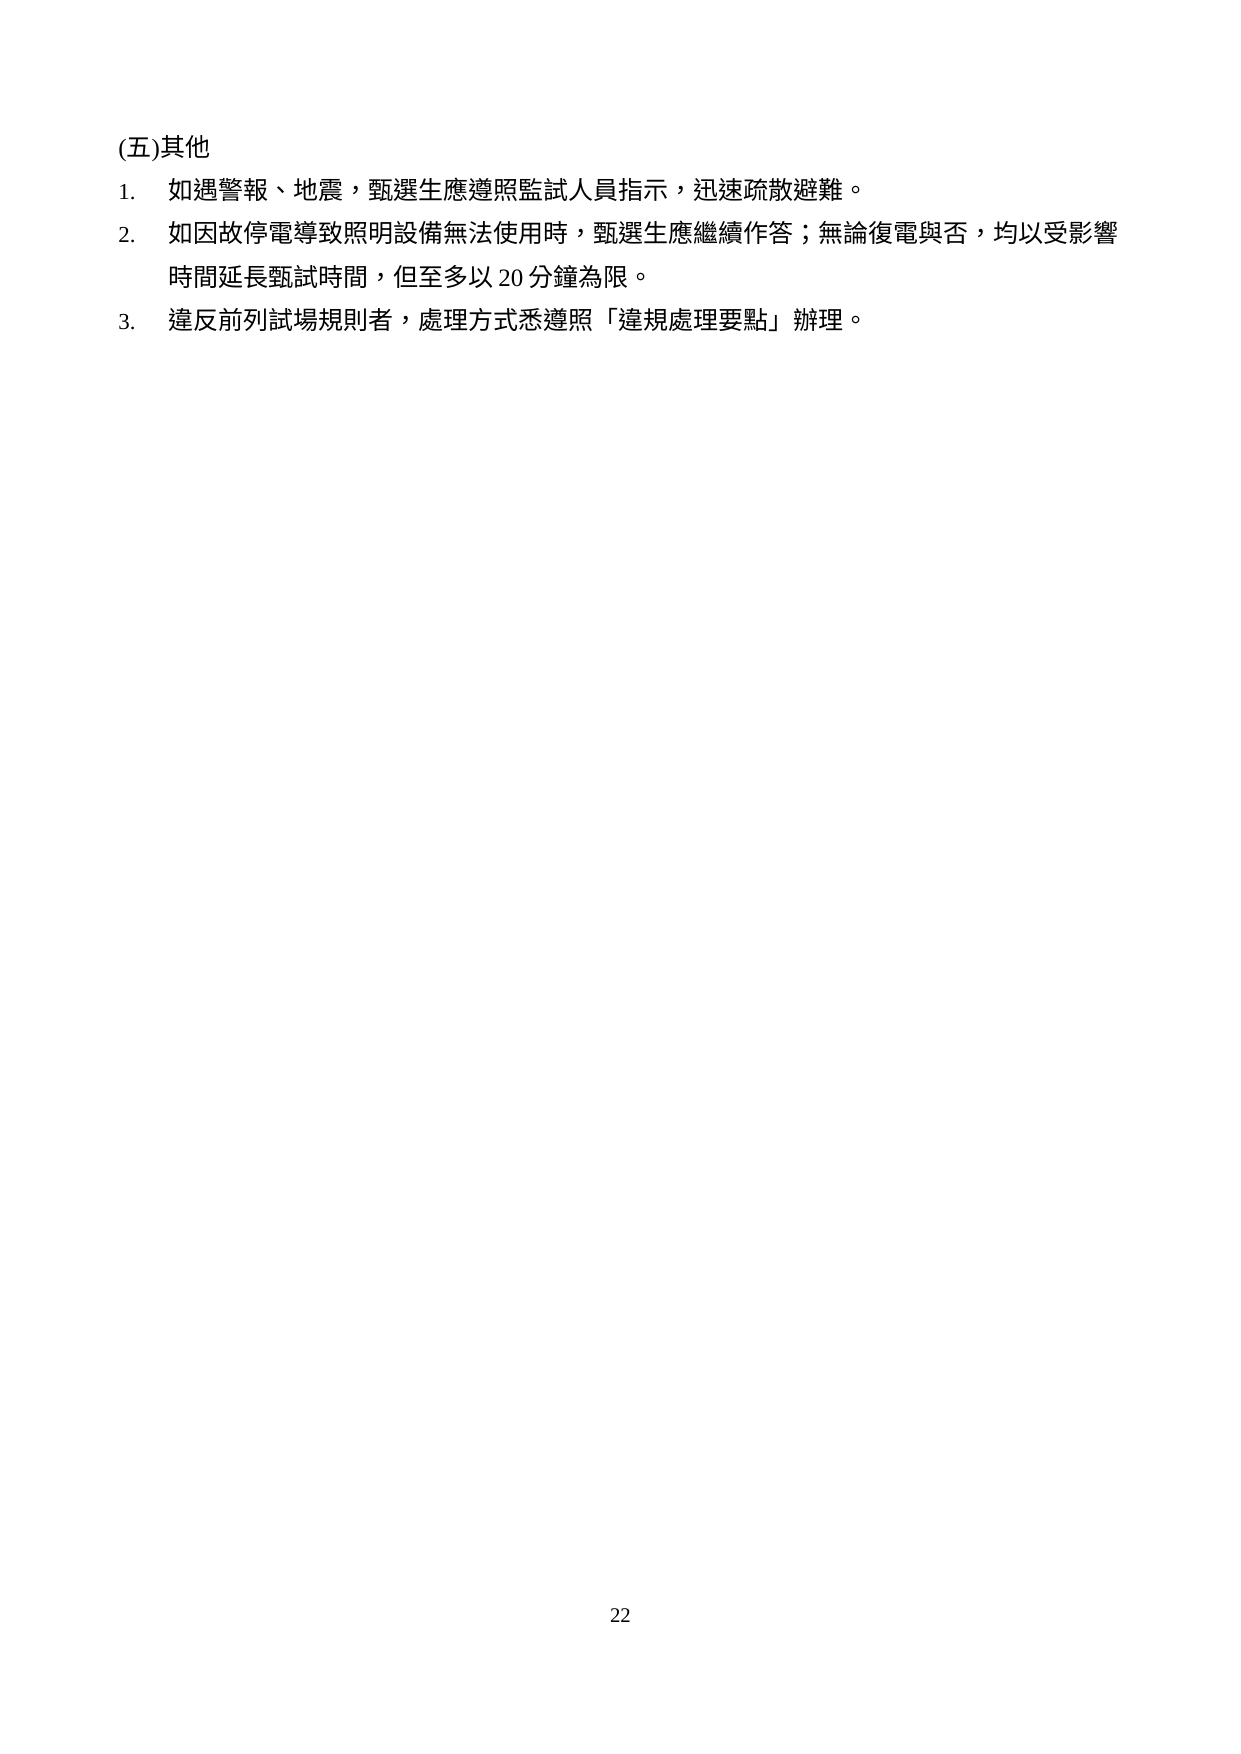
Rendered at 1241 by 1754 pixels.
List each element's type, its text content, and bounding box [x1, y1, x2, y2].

list 如遇警報、地震，甄選生應遵照監試人員指示，迅速疏散避難。 [118, 167, 1122, 210]
list 如因故停電導致照明設備無法使用時，甄選生應繼續作答；無論復電與否，均以受影響時間延長甄試時間，但至多以20分鐘為限。 [118, 210, 1122, 297]
list 違反前列試場規則者，處理方式悉遵照「違規處理要點」辦理。 [118, 297, 1122, 340]
text (五)其他 [118, 124, 1122, 167]
